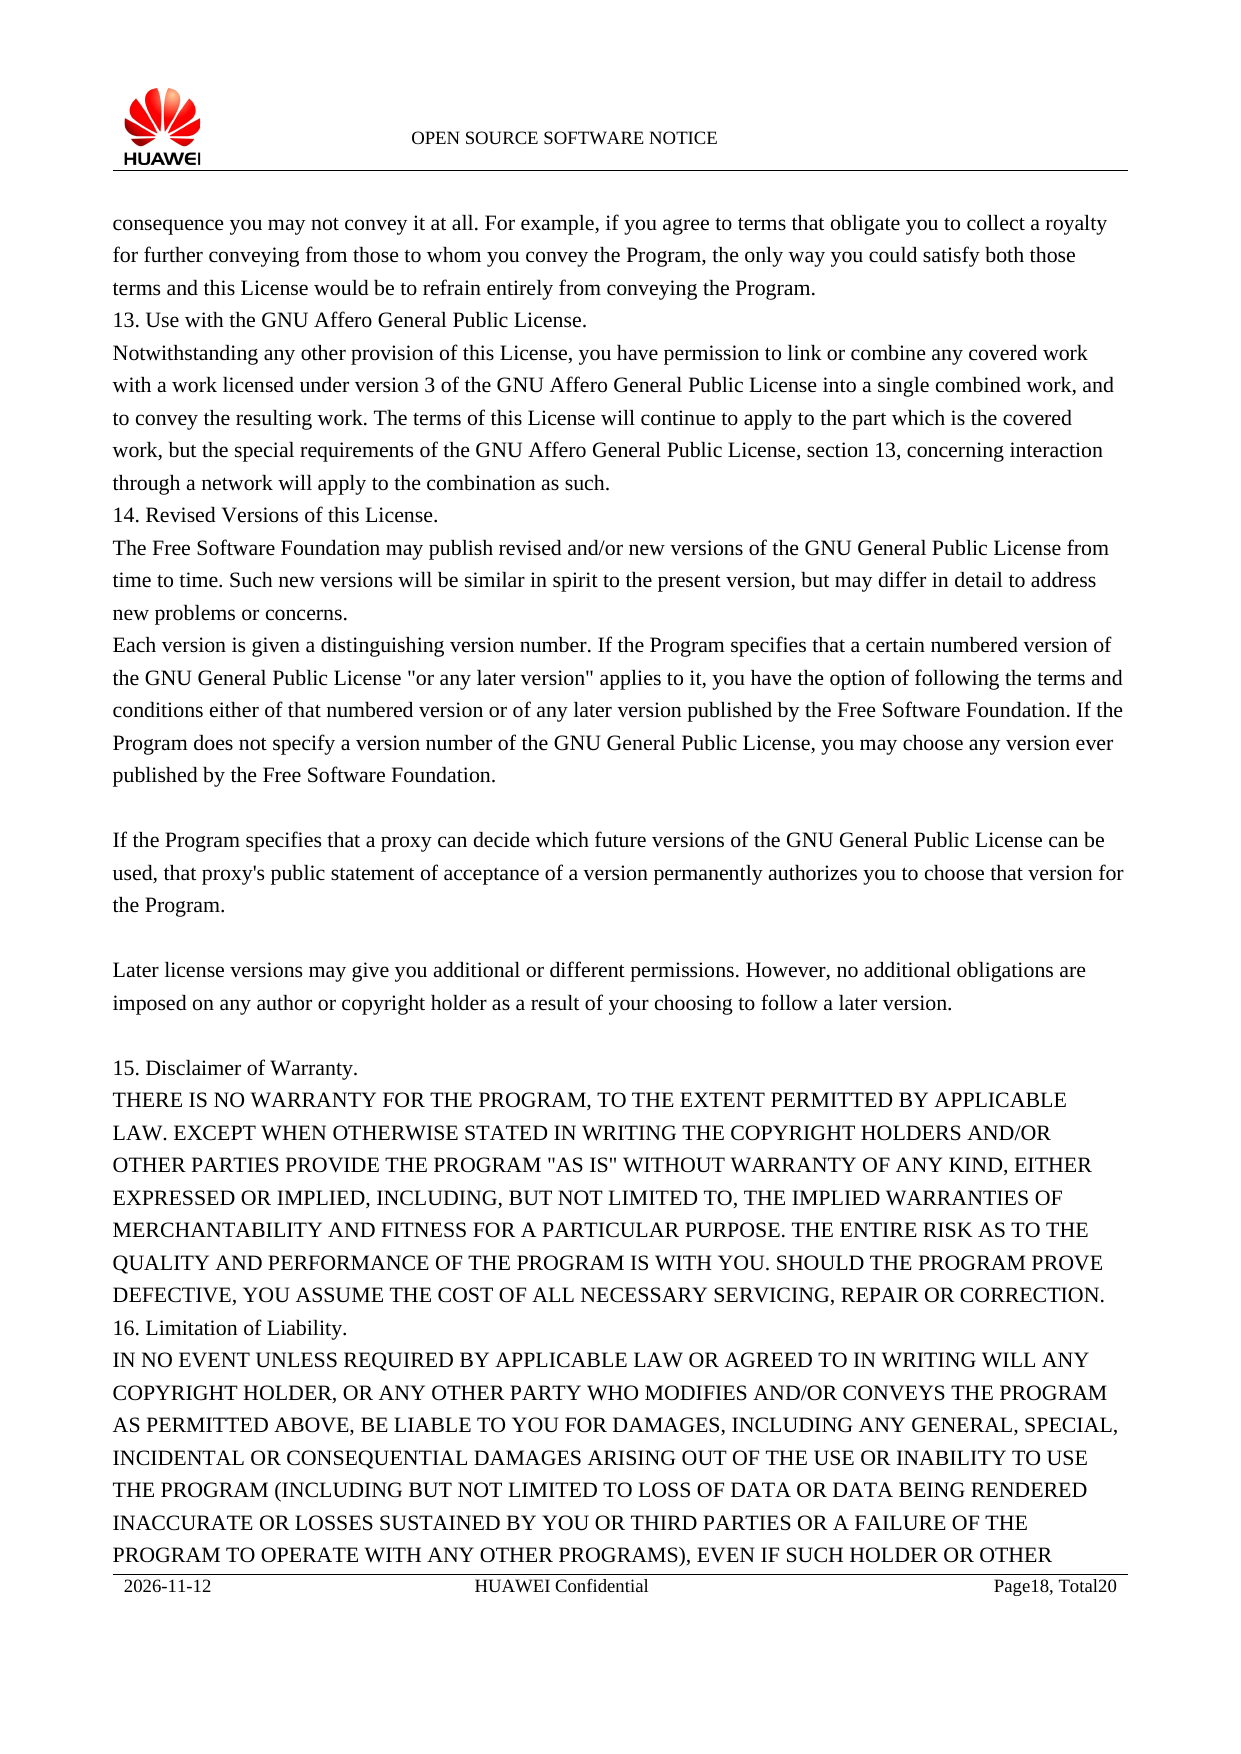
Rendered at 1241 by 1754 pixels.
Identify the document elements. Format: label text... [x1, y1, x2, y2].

text If the Program specifies that a proxy can decide which future versions of the GNU General Public License can be used, that proxy's public statement of acceptance of a version permanently authorizes you to choose that version for the Program. [112, 824, 1128, 921]
text Notwithstanding any other provision of this License, you have permission to link or combine any covered work with a work licensed under version 3 of the GNU Affero General Public License into a single combined work, and to convey the resulting work. The terms of this License will continue to apply to the part which is the covered work, but the special requirements of the GNU Affero General Public License, section 13, concerning interaction through a network will apply to the combination as such. [112, 336, 1128, 499]
text 15. Disclaimer of Warranty. [112, 1051, 1128, 1084]
text The Free Software Foundation may publish revised and/or new versions of the GNU General Public License from time to time. Such new versions will be similar in spirit to the present version, but may differ in detail to address new problems or concerns. [112, 531, 1128, 629]
text 13. Use with the GNU Affero General Public License. [112, 304, 1128, 336]
text Later license versions may give you additional or different permissions. However, no additional obligations are imposed on any author or copyright holder as a result of your choosing to follow a later version. [112, 954, 1128, 1019]
text 16. Limitation of Liability. [112, 1311, 1128, 1344]
text THERE IS NO WARRANTY FOR THE PROGRAM, TO THE EXTENT PERMITTED BY APPLICABLE LAW. EXCEPT WHEN OTHERWISE STATED IN WRITING THE COPYRIGHT HOLDERS AND/OR OTHER PARTIES PROVIDE THE PROGRAM "AS IS" WITHOUT WARRANTY OF ANY KIND, EITHER EXPRESSED OR IMPLIED, INCLUDING, BUT NOT LIMITED TO, THE IMPLIED WARRANTIES OF MERCHANTABILITY AND FITNESS FOR A PARTICULAR PURPOSE. THE ENTIRE RISK AS TO THE QUALITY AND PERFORMANCE OF THE PROGRAM IS WITH YOU. SHOULD THE PROGRAM PROVE DEFECTIVE, YOU ASSUME THE COST OF ALL NECESSARY SERVICING, REPAIR OR CORRECTION. [112, 1084, 1128, 1311]
picture [124, 88, 201, 165]
text Each version is given a distinguishing version number. If the Program specifies that a certain numbered version of the GNU General Public License "or any later version" applies to it, you have the option of following the terms and conditions either of that numbered version or of any later version published by the Free Software Foundation. If the Program does not specify a version number of the GNU General Public License, you may choose any version ever published by the Free Software Foundation. [112, 629, 1128, 791]
text 14. Revised Versions of this License. [112, 499, 1128, 531]
